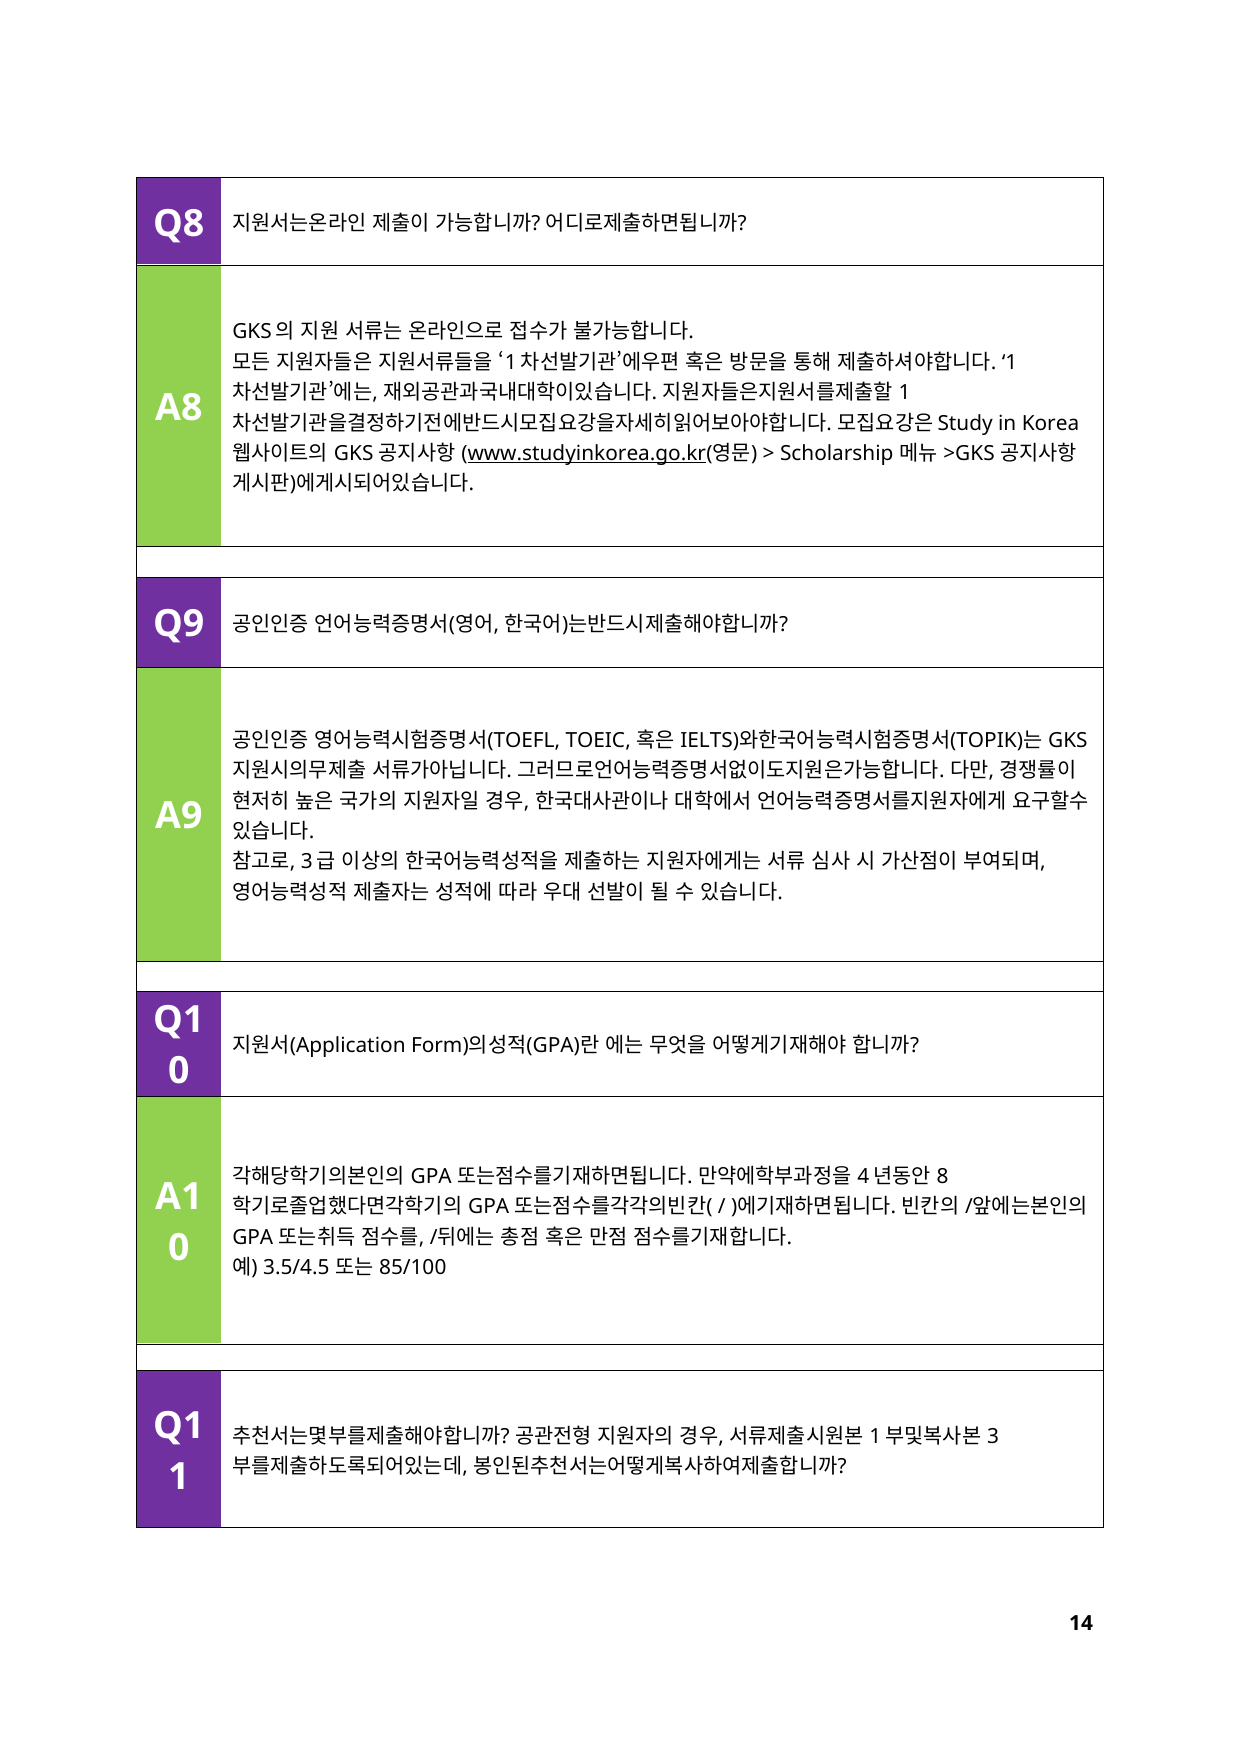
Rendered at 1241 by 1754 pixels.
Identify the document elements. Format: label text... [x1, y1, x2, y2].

table_cell Q9 [137, 578, 221, 667]
table_cell A9 [137, 668, 221, 961]
table_cell GKS의 지원 서류는 온라인으로 접수가 불가능합니다. 모든 지원자들은 지원서류들을 ‘1차선발기관’에우편 혹은 방문을 통해 제출하셔야합니다. ‘1차선발기관’에는, 재외공관과국내대학이있습니다. 지원자들은지원서를제출할 1차선발기관을결정하기전에반드시모집요강을자세히읽어보아야합니다. 모집요강은Study in Korea 웹사이트의 GKS 공지사항 (www.studyinkorea.go.kr(영문) > Scholarship 메뉴 >GKS 공지사항 게시판)에게시되어있습니다. [221, 266, 1103, 546]
table_cell A10 [137, 1097, 221, 1343]
table_cell 각해당학기의본인의 GPA 또는점수를기재하면됩니다. 만약에학부과정을 4년동안 8학기로졸업했다면각학기의 GPA 또는점수를각각의빈칸( / )에기재하면됩니다. 빈칸의 /앞에는본인의 GPA 또는취득 점수를, /뒤에는 총점 혹은 만점 점수를기재합니다. 예) 3.5/4.5 또는 85/100 [221, 1097, 1103, 1343]
table_cell [137, 547, 1103, 577]
table_cell Q10 [137, 992, 221, 1096]
table_cell 지원서는온라인 제출이 가능합니까? 어디로제출하면됩니까? [221, 178, 1103, 264]
table_cell [137, 962, 1103, 991]
table_cell Q11 [137, 1371, 221, 1527]
table_cell [137, 1345, 1103, 1370]
table_cell 지원서(Application Form)의성적(GPA)란 에는 무엇을 어떻게기재해야 합니까? [221, 992, 1103, 1096]
table_cell 공인인증 언어능력증명서(영어, 한국어)는반드시제출해야합니까? [221, 578, 1103, 667]
table_cell A8 [137, 266, 221, 546]
table_cell 공인인증 영어능력시험증명서(TOEFL, TOEIC, 혹은 IELTS)와한국어능력시험증명서(TOPIK)는 GKS지원시의무제출 서류가아닙니다. 그러므로언어능력증명서없이도지원은가능합니다. 다만, 경쟁률이 현저히 높은 국가의 지원자일 경우, 한국대사관이나 대학에서 언어능력증명서를지원자에게 요구할수 있습니다. 참고로, 3급 이상의 한국어능력성적을 제출하는 지원자에게는 서류 심사 시 가산점이 부여되며, 영어능력성적 제출자는 성적에 따라 우대 선발이 될 수 있습니다. [221, 668, 1103, 961]
table_cell Q8 [137, 178, 221, 264]
table_cell 추천서는몇부를제출해야합니까? 공관전형 지원자의 경우, 서류제출시원본 1부및복사본 3부를제출하도록되어있는데, 봉인된추천서는어떻게복사하여제출합니까? [221, 1371, 1103, 1527]
